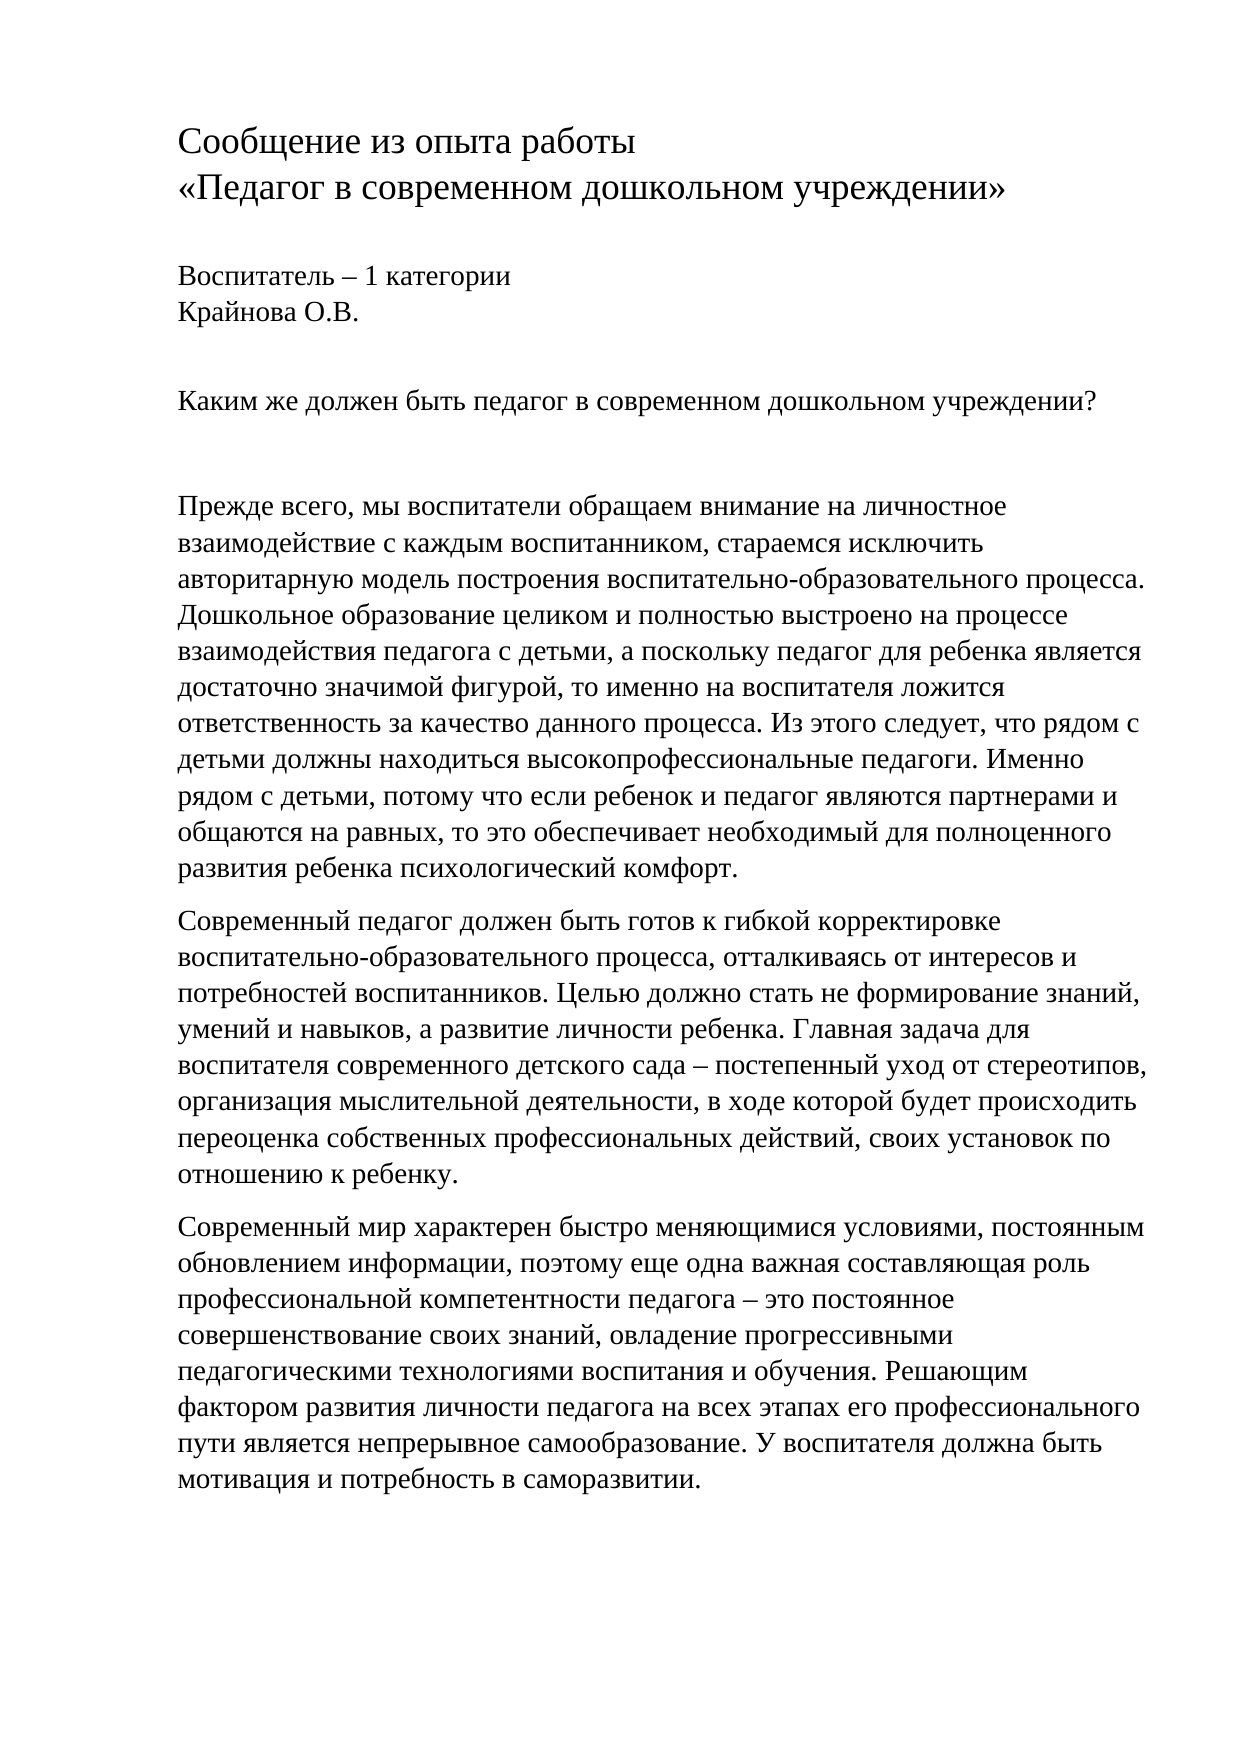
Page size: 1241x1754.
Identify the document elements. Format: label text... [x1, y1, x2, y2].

text Сообщение из опыта работы [177, 118, 1152, 161]
text Современный мир характерен быстро меняющимися условиями, постоянным обновлением информации, поэтому еще одна важная составляющая роль профессиональной компетентности педагога – это постоянное совершенствование своих знаний, овладение прогрессивными педагогическими технологиями воспитания и обучения. Решающим фактором развития личности педагога на всех этапах его профессионального пути является непрерывное самообразование. У воспитателя должна быть мотивация и потребность в саморазвитии. [177, 1209, 1152, 1495]
text Воспитатель – 1 категории [177, 258, 1152, 291]
text Прежде всего, мы воспитатели обращаем внимание на личностное взаимодействие с каждым воспитанником, стараемся исключить авторитарную модель построения воспитательно-образовательного процесса. Дошкольное образование целиком и полностью выстроено на процессе взаимодействия педагога с детьми, а поскольку педагог для ребенка является достаточно значимой фигурой, то именно на воспитателя ложится ответственность за качество данного процесса. Из этого следует, что рядом с детьми должны находиться высокопрофессиональные педагоги. Именно рядом с детьми, потому что если ребенок и педагог являются партнерами и общаются на равных, то это обеспечивает необходимый для полноценного развития ребенка психологический комфорт. [177, 488, 1152, 883]
text Современный педагог должен быть готов к гибкой корректировке воспитательно-образовательного процесса, отталкиваясь от интересов и потребностей воспитанников. Целью должно стать не формирование знаний, умений и навыков, а развитие личности ребенка. Главная задача для воспитателя современного детского сада – постепенный уход от стереотипов, организация мыслительной деятельности, в ходе которой будет происходить переоценка собственных профессиональных действий, своих установок по отношению к ребенку. [177, 903, 1152, 1189]
text Каким же должен быть педагог в современном дошкольном учреждении? [177, 383, 1152, 416]
text Крайнова О.В. [177, 294, 1152, 327]
text «Педагог в современном дошкольном учреждении» [177, 165, 1152, 208]
